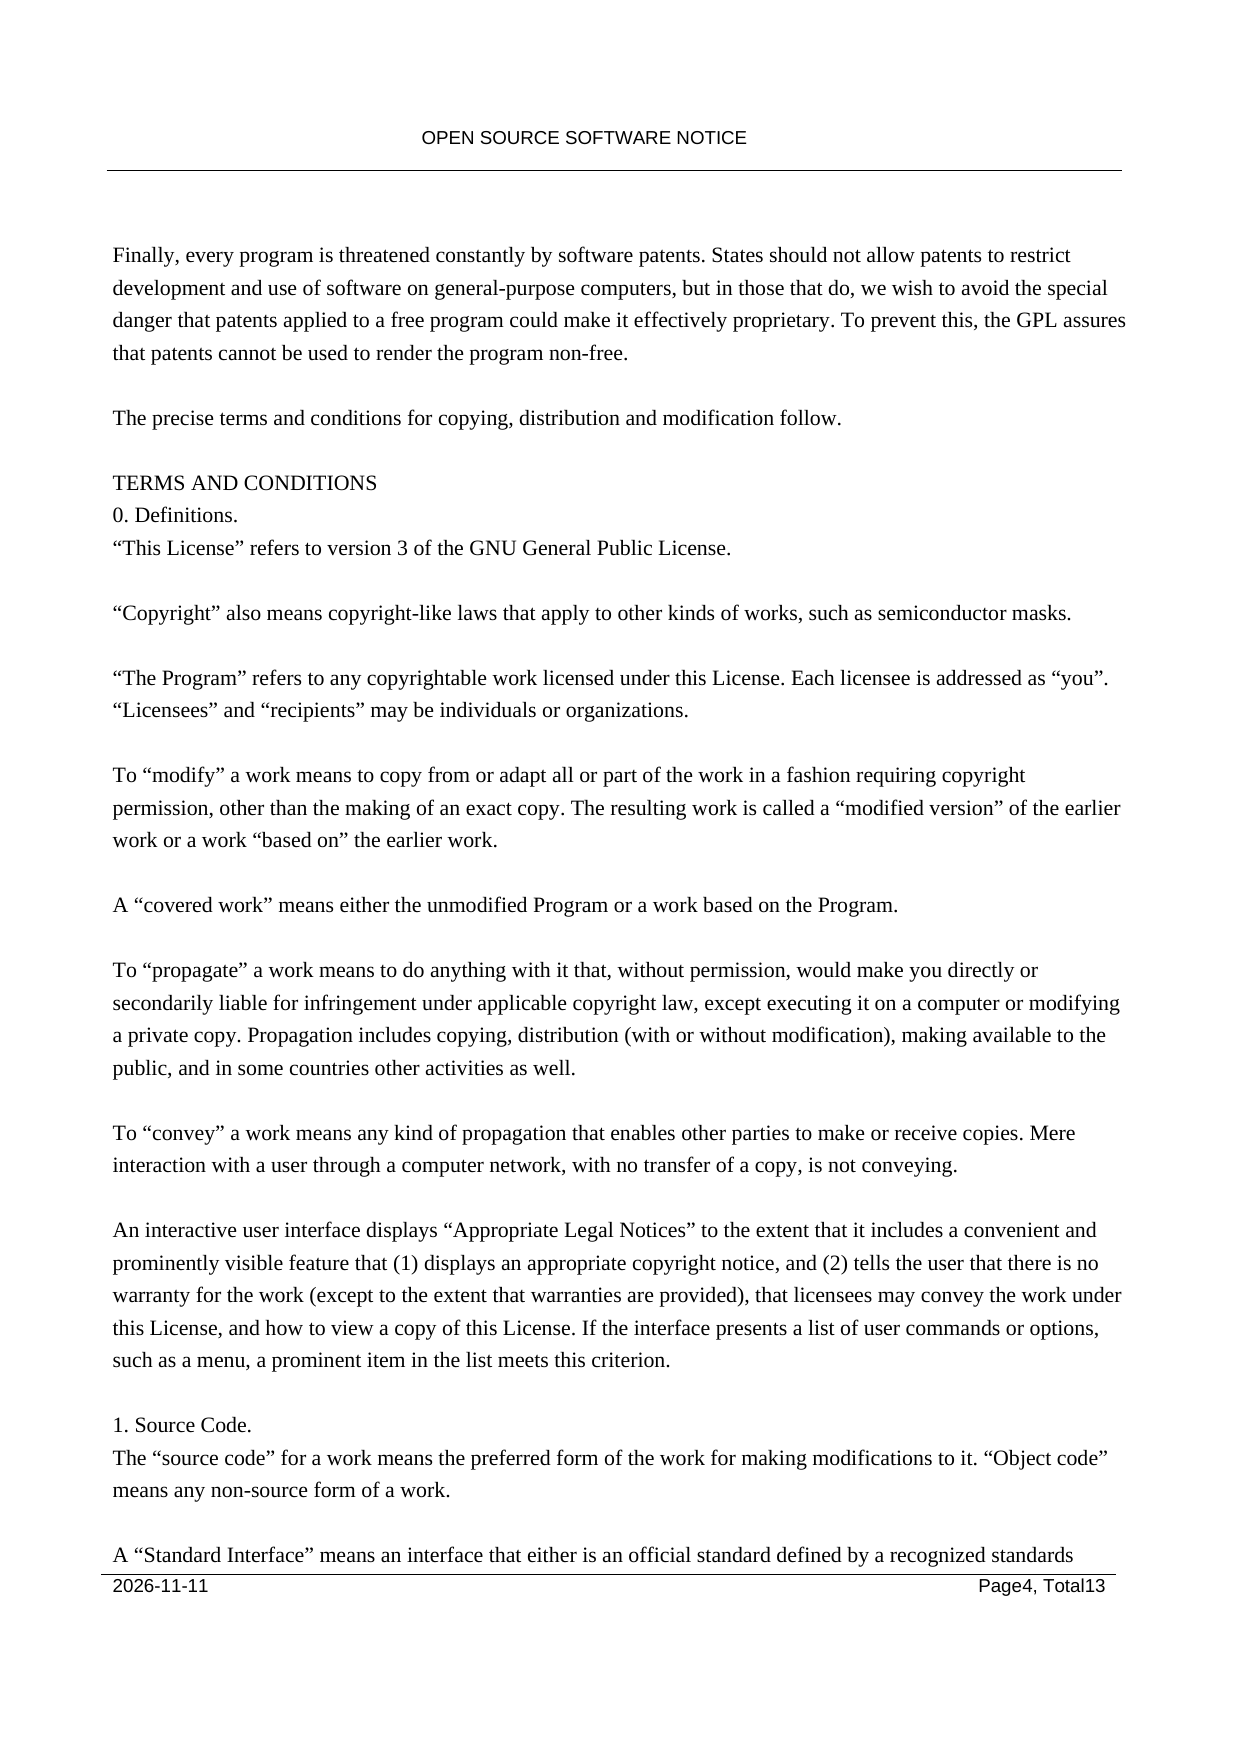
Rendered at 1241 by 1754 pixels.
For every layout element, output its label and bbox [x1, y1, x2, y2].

text [112, 206, 1128, 1571]
